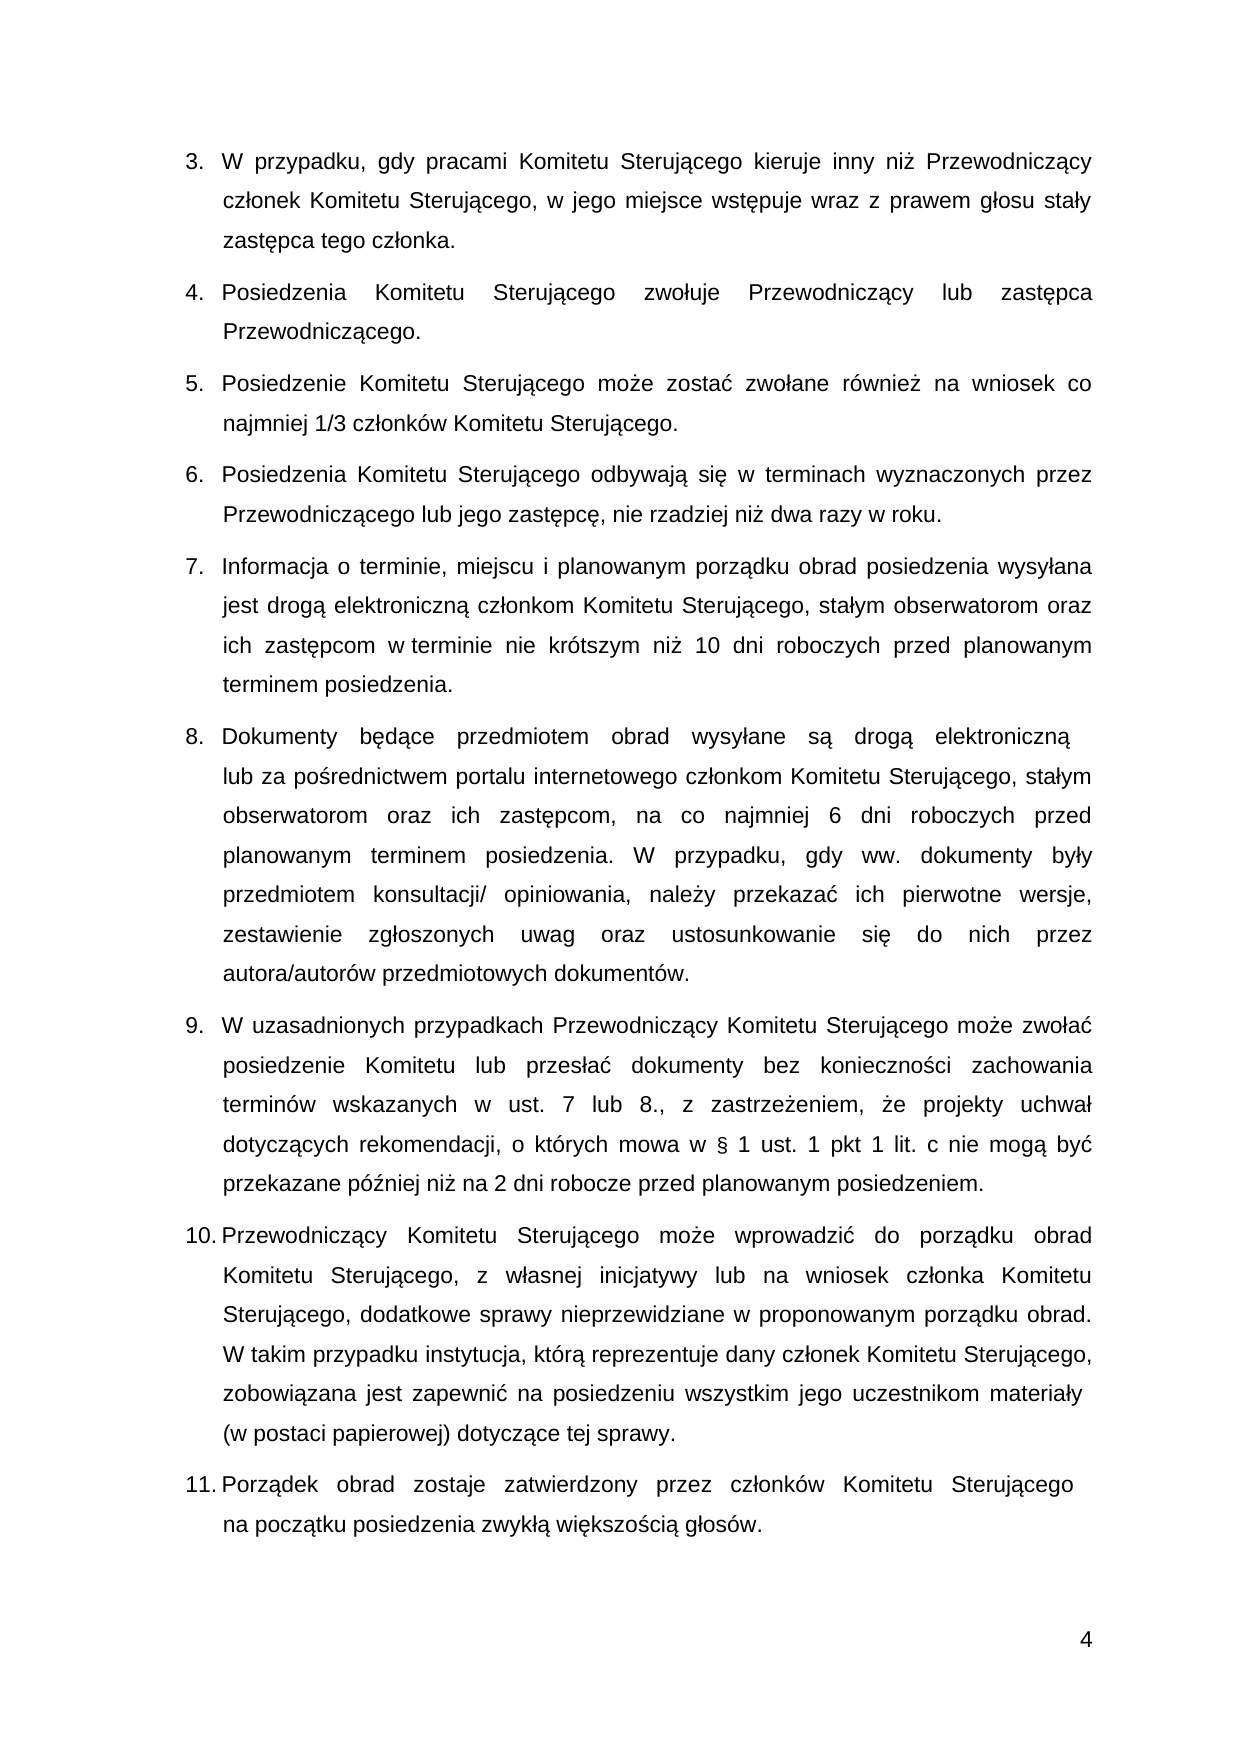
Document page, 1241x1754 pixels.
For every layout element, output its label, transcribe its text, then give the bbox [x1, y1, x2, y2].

list Przewodniczący Komitetu Sterującego może wprowadzić do porządku obrad Komitetu Sterującego, z własnej inicjatywy lub na wniosek członka Komitetu Sterującego, dodatkowe sprawy nieprzewidziane w proponowanym porządku obrad. W takim przypadku instytucja, którą reprezentuje dany członek Komitetu Sterującego, zobowiązana jest zapewnić na posiedzeniu wszystkim jego uczestnikom materiały (w postaci papierowej) dotyczące tej sprawy. [185, 1222, 1093, 1446]
list Porządek obrad zostaje zatwierdzony przez członków Komitetu Sterującego na początku posiedzenia zwykłą większością głosów. [185, 1471, 1093, 1537]
list W uzasadnionych przypadkach Przewodniczący Komitetu Sterującego może zwołać posiedzenie Komitetu lub przesłać dokumenty bez konieczności zachowania terminów wskazanych w ust. 7 lub 8., z zastrzeżeniem, że projekty uchwał dotyczących rekomendacji, o których mowa w § 1 ust. 1 pkt 1 lit. c nie mogą być przekazane później niż na 2 dni robocze przed planowanym posiedzeniem. [185, 1012, 1093, 1196]
list Posiedzenie Komitetu Sterującego może zostać zwołane również na wniosek co najmniej 1/3 członków Komitetu Sterującego. [185, 370, 1093, 436]
list W przypadku, gdy pracami Komitetu Sterującego kieruje inny niż Przewodniczący członek Komitetu Sterującego, w jego miejsce wstępuje wraz z prawem głosu stały zastępca tego członka. [185, 148, 1093, 253]
list Posiedzenia Komitetu Sterującego zwołuje Przewodniczący lub zastępca Przewodniczącego. [185, 278, 1093, 344]
list Dokumenty będące przedmiotem obrad wysyłane są drogą elektroniczną lub za pośrednictwem portalu internetowego członkom Komitetu Sterującego, stałym obserwatorom oraz ich zastępcom, na co najmniej 6 dni roboczych przed planowanym terminem posiedzenia. W przypadku, gdy ww. dokumenty były przedmiotem konsultacji/ opiniowania, należy przekazać ich pierwotne wersje, zestawienie zgłoszonych uwag oraz ustosunkowanie się do nich przez autora/autorów przedmiotowych dokumentów. [185, 723, 1093, 987]
list Informacja o terminie, miejscu i planowanym porządku obrad posiedzenia wysyłana jest drogą elektroniczną członkom Komitetu Sterującego, stałym obserwatorom oraz ich zastępcom w terminie nie krótszym niż 10 dni roboczych przed planowanym terminem posiedzenia. [185, 553, 1093, 698]
list Posiedzenia Komitetu Sterującego odbywają się w terminach wyznaczonych przez Przewodniczącego lub jego zastępcę, nie rzadziej niż dwa razy w roku. [185, 461, 1093, 527]
